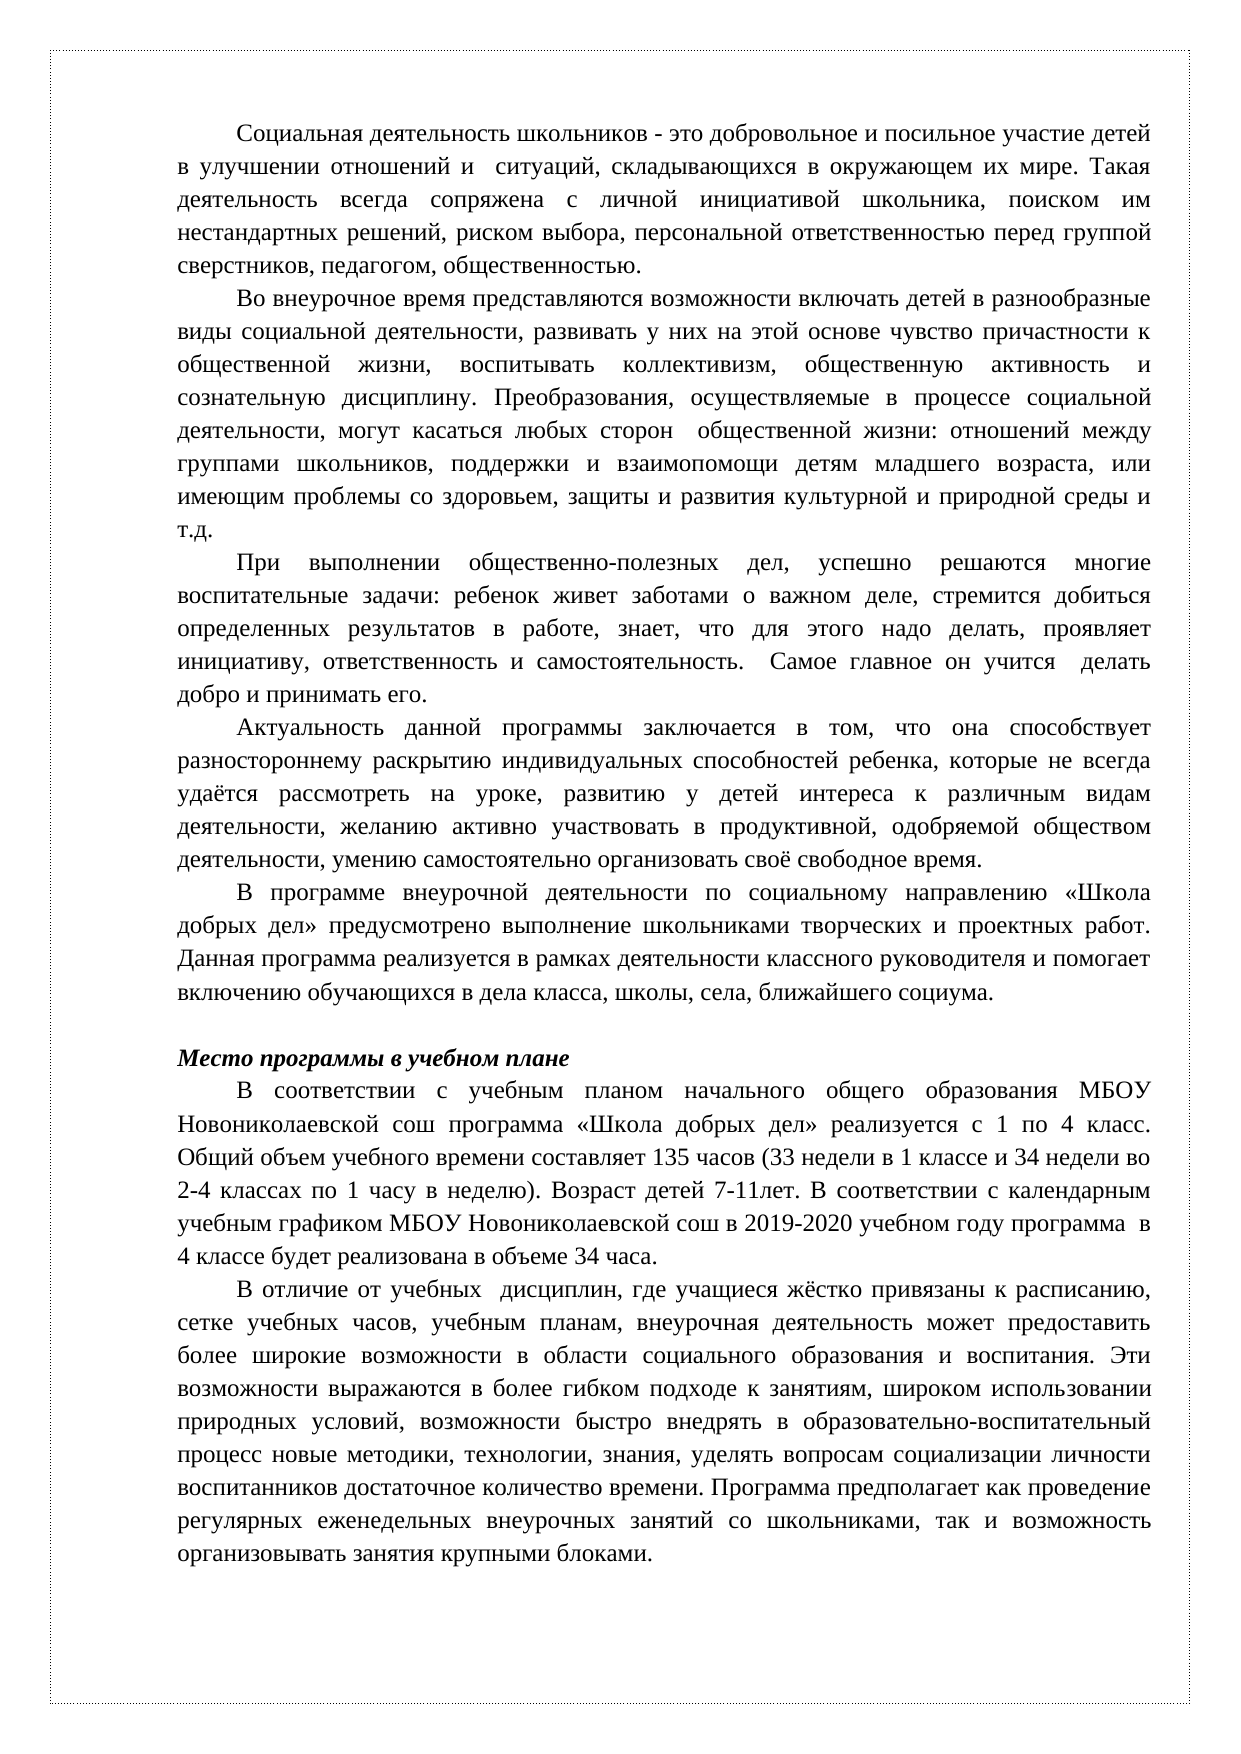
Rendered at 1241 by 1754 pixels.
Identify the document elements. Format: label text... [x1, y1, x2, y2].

text Во внеурочное время представляются возможности включать детей в разнообразные виды социальной деятельности, развивать у них на этой основе чувство причастности к общественной жизни, воспитывать коллективизм, общественную активность и сознательную дисциплину. Преобразования, осуществляемые в процессе социальной деятельности, могут касаться любых сторон общественной жизни: отношений между группами школьников, поддержки и взаимопомощи детям младшего возраста, или имеющим проблемы со здоровьем, защиты и развития культурной и природной среды и т.д. [177, 283, 1152, 543]
text В программе внеурочной деятельности по социальному направлению «Школа добрых дел» предусмотрено выполнение школьниками творческих и проектных работ. Данная программа реализуется в рамках деятельности классного руководителя и помогает включению обучающихся в дела класса, школы, села, ближайшего социума. [177, 877, 1152, 1005]
text В отличие от учебных дисциплин, где учащиеся жёстко привязаны к расписанию, сетке учебных часов, учебным планам, внеурочная деятельность может предоставить более широкие возможности в области социального образования и воспитания. Эти возможности выражаются в более гибком подходе к занятиям, широком использовании природных условий, возможности быстро внедрять в образовательно-воспитательный процесс новые методики, технологии, знания, уделять вопросам социализации личности воспитанников достаточное количество времени. Программа предполагает как проведение регулярных еженедельных внеурочных занятий со школьниками, так и возможность организовывать занятия крупными блоками. [177, 1274, 1152, 1567]
text Социальная деятельность школьников - это добровольное и посильное участие детей в улучшении отношений и ситуаций, складывающихся в окружающем их мире. Такая деятельность всегда сопряжена с личной инициативой школьника, поиском им нестандартных решений, риском выбора, персональной ответственностью перед группой сверстников, педагогом, общественностью. [177, 118, 1152, 279]
text В соответствии с учебным планом начального общего образования МБОУ Новониколаевской сош программа «Школа добрых дел» реализуется с 1 по 4 класс. Общий объем учебного времени составляет 135 часов (33 недели в 1 классе и 34 недели во 2-4 классах по 1 часу в неделю). Возраст детей 7-11лет. В соответствии с календарным учебным графиком МБОУ Новониколаевской сош в 2019-2020 учебном году программа в 4 классе будет реализована в объеме 34 часа. [177, 1076, 1152, 1269]
text Актуальность данной программы заключается в том, что она способствует разностороннему раскрытию индивидуальных способностей ребенка, которые не всегда удаётся рассмотреть на уроке, развитию у детей интереса к различным видам деятельности, желанию активно участвовать в продуктивной, одобряемой обществом деятельности, умению самостоятельно организовать своё свободное время. [177, 712, 1152, 873]
text Место программы в учебном плане [177, 1043, 1152, 1071]
text При выполнении общественно-полезных дел, успешно решаются многие воспитательные задачи: ребенок живет заботами о важном деле, стремится добиться определенных результатов в работе, знает, что для этого надо делать, проявляет инициативу, ответственность и самостоятельность. Самое главное он учится делать добро и принимать его. [177, 547, 1152, 708]
